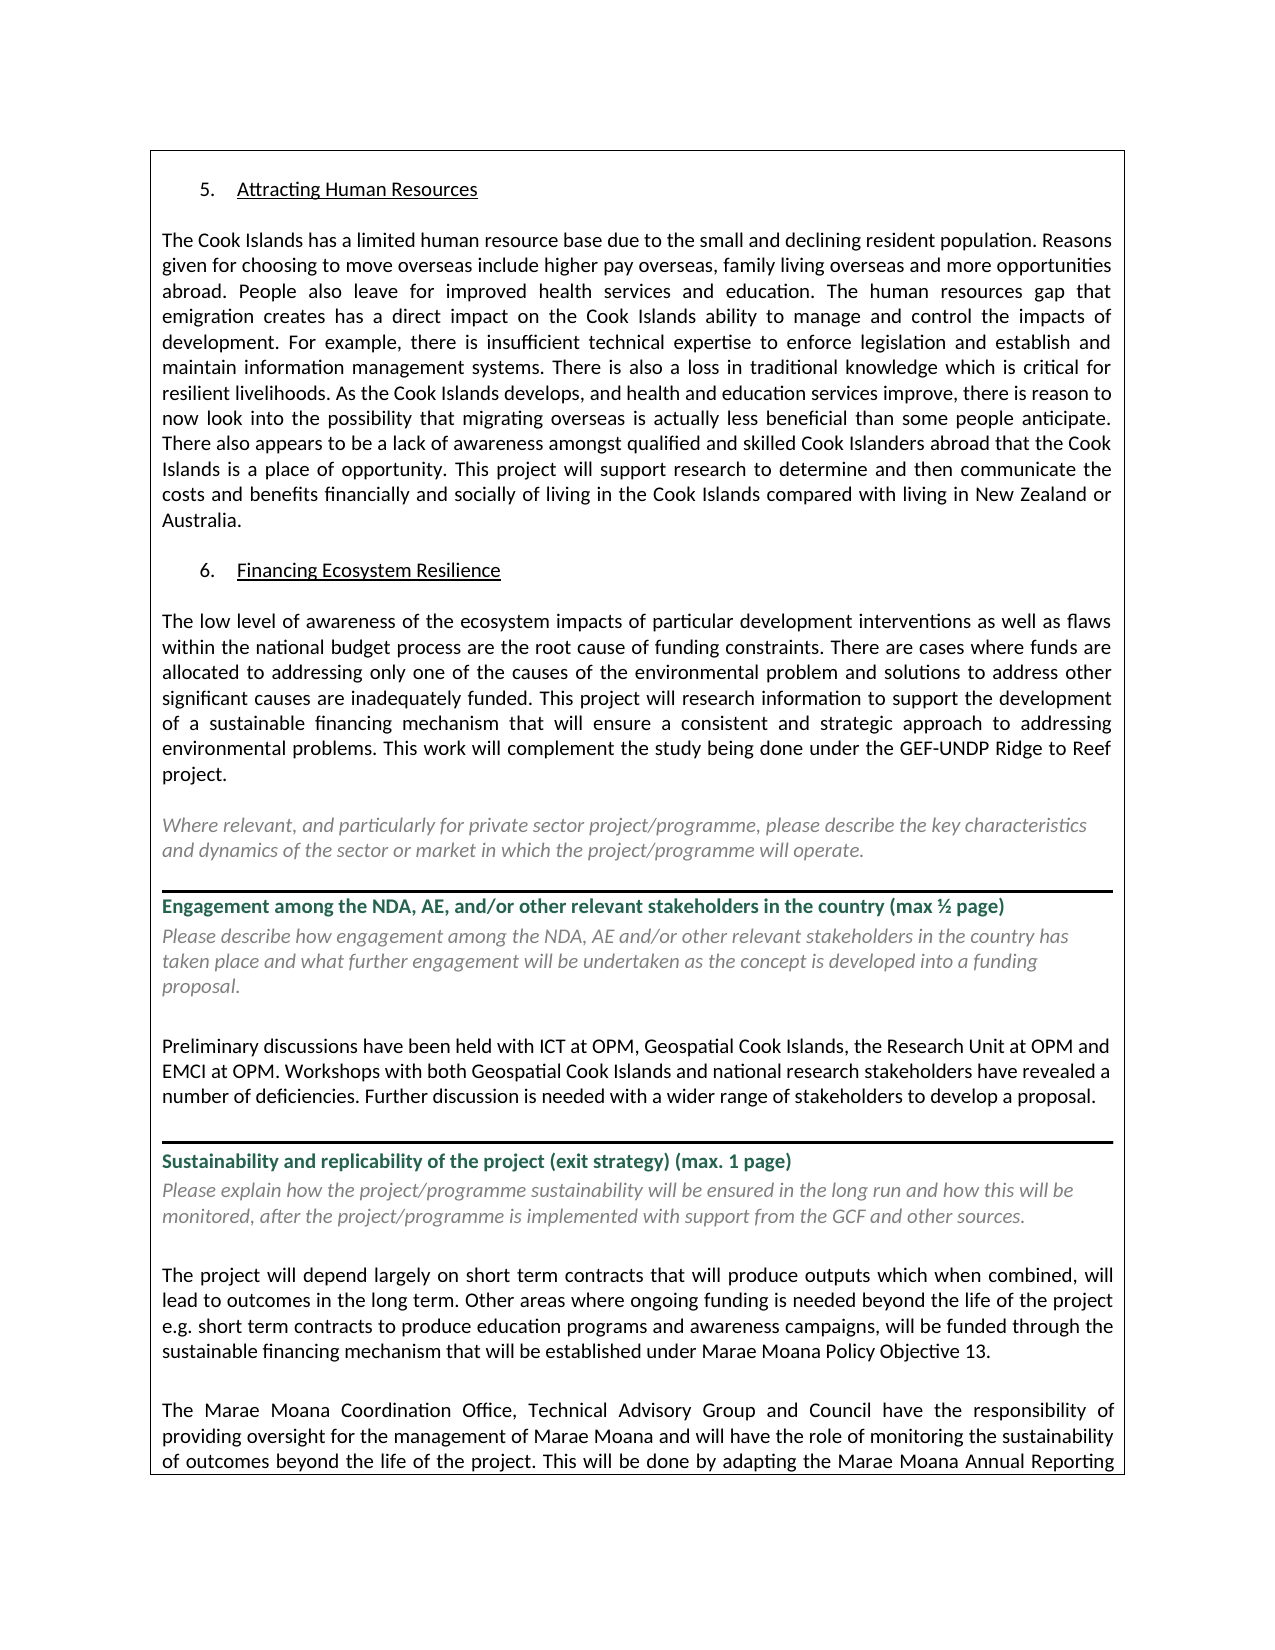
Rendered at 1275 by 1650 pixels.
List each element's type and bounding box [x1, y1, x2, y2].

table_cell [151, 151, 1124, 1474]
